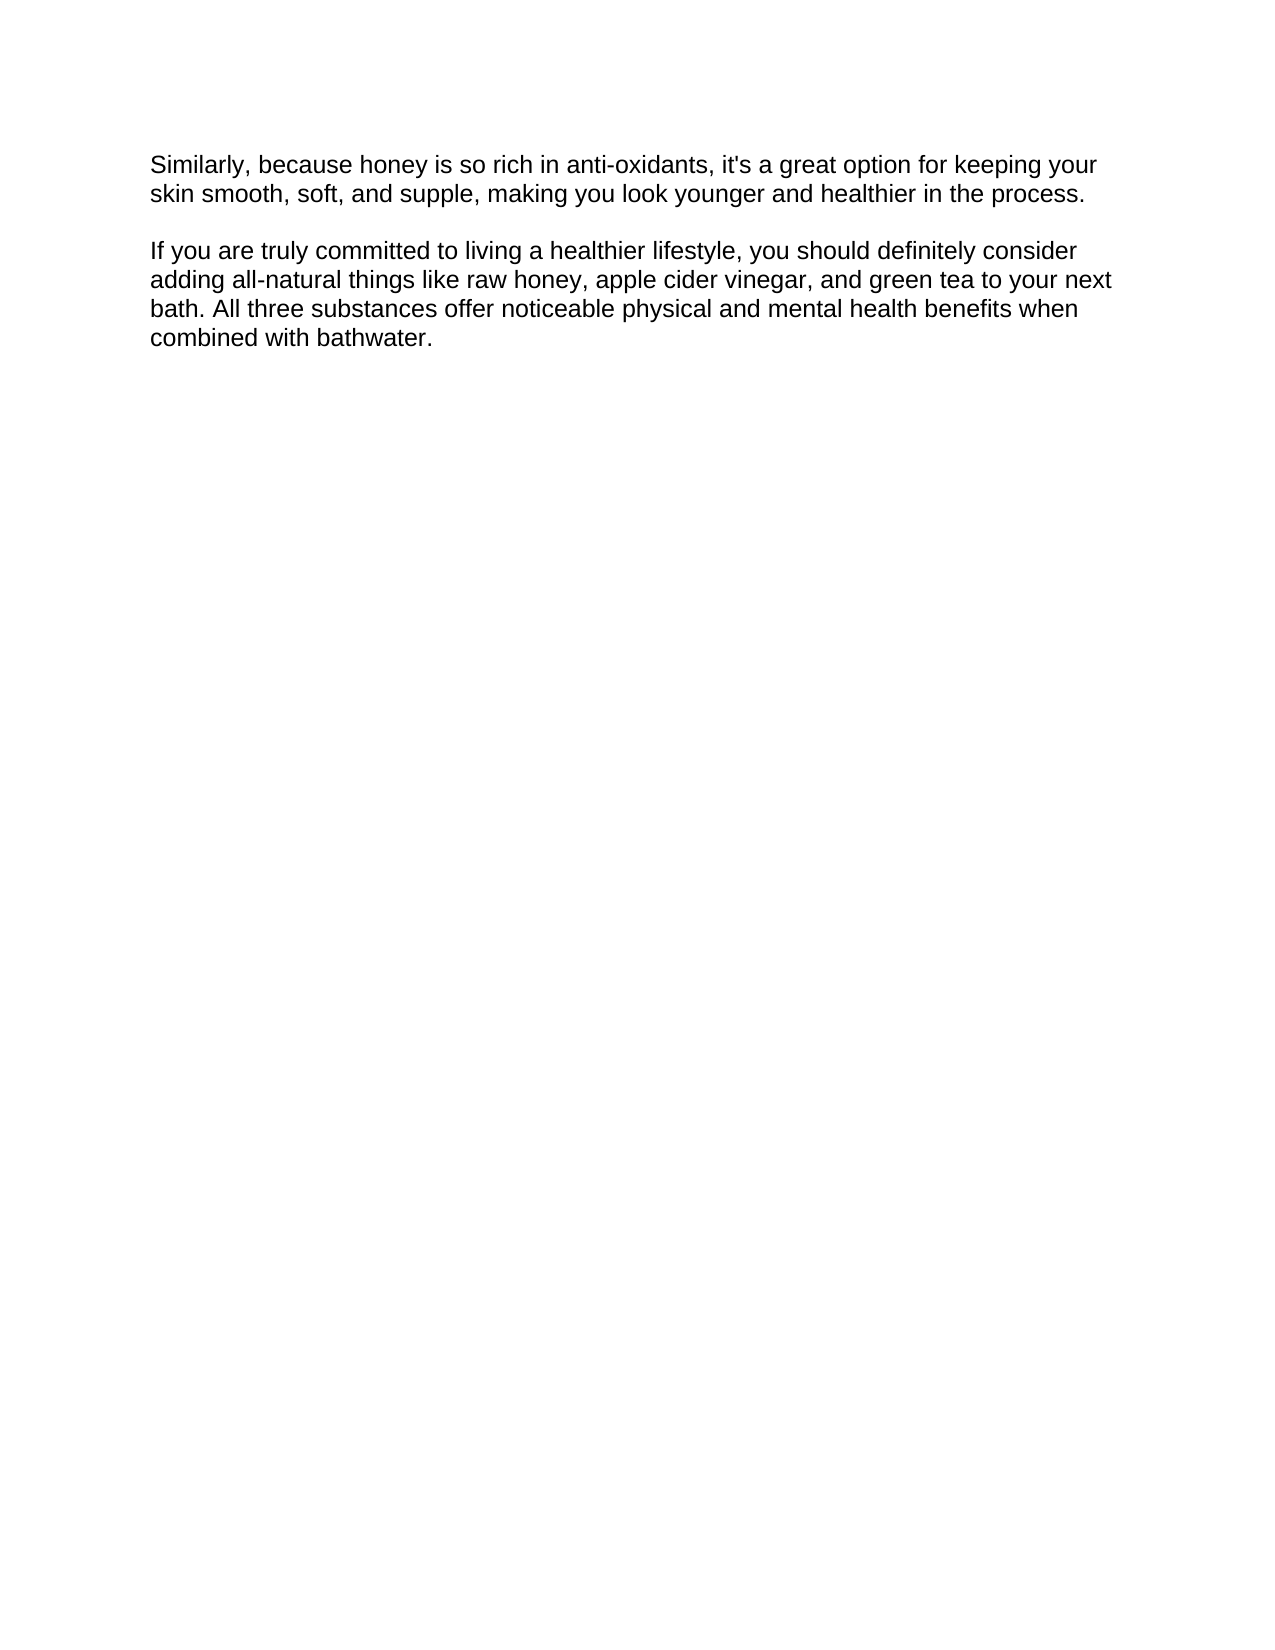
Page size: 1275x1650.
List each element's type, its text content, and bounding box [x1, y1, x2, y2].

text Similarly, because honey is so rich in anti-oxidants, it's a great option for keeping your skin smooth, soft, and supple, making you look younger and healthier in the process. [150, 150, 1125, 207]
text If you are truly committed to living a healthier lifestyle, you should definitely consider adding all-natural things like raw honey, apple cider vinegar, and green tea to your next bath. All three substances offer noticeable physical and mental health benefits when combined with bathwater. [150, 236, 1125, 351]
